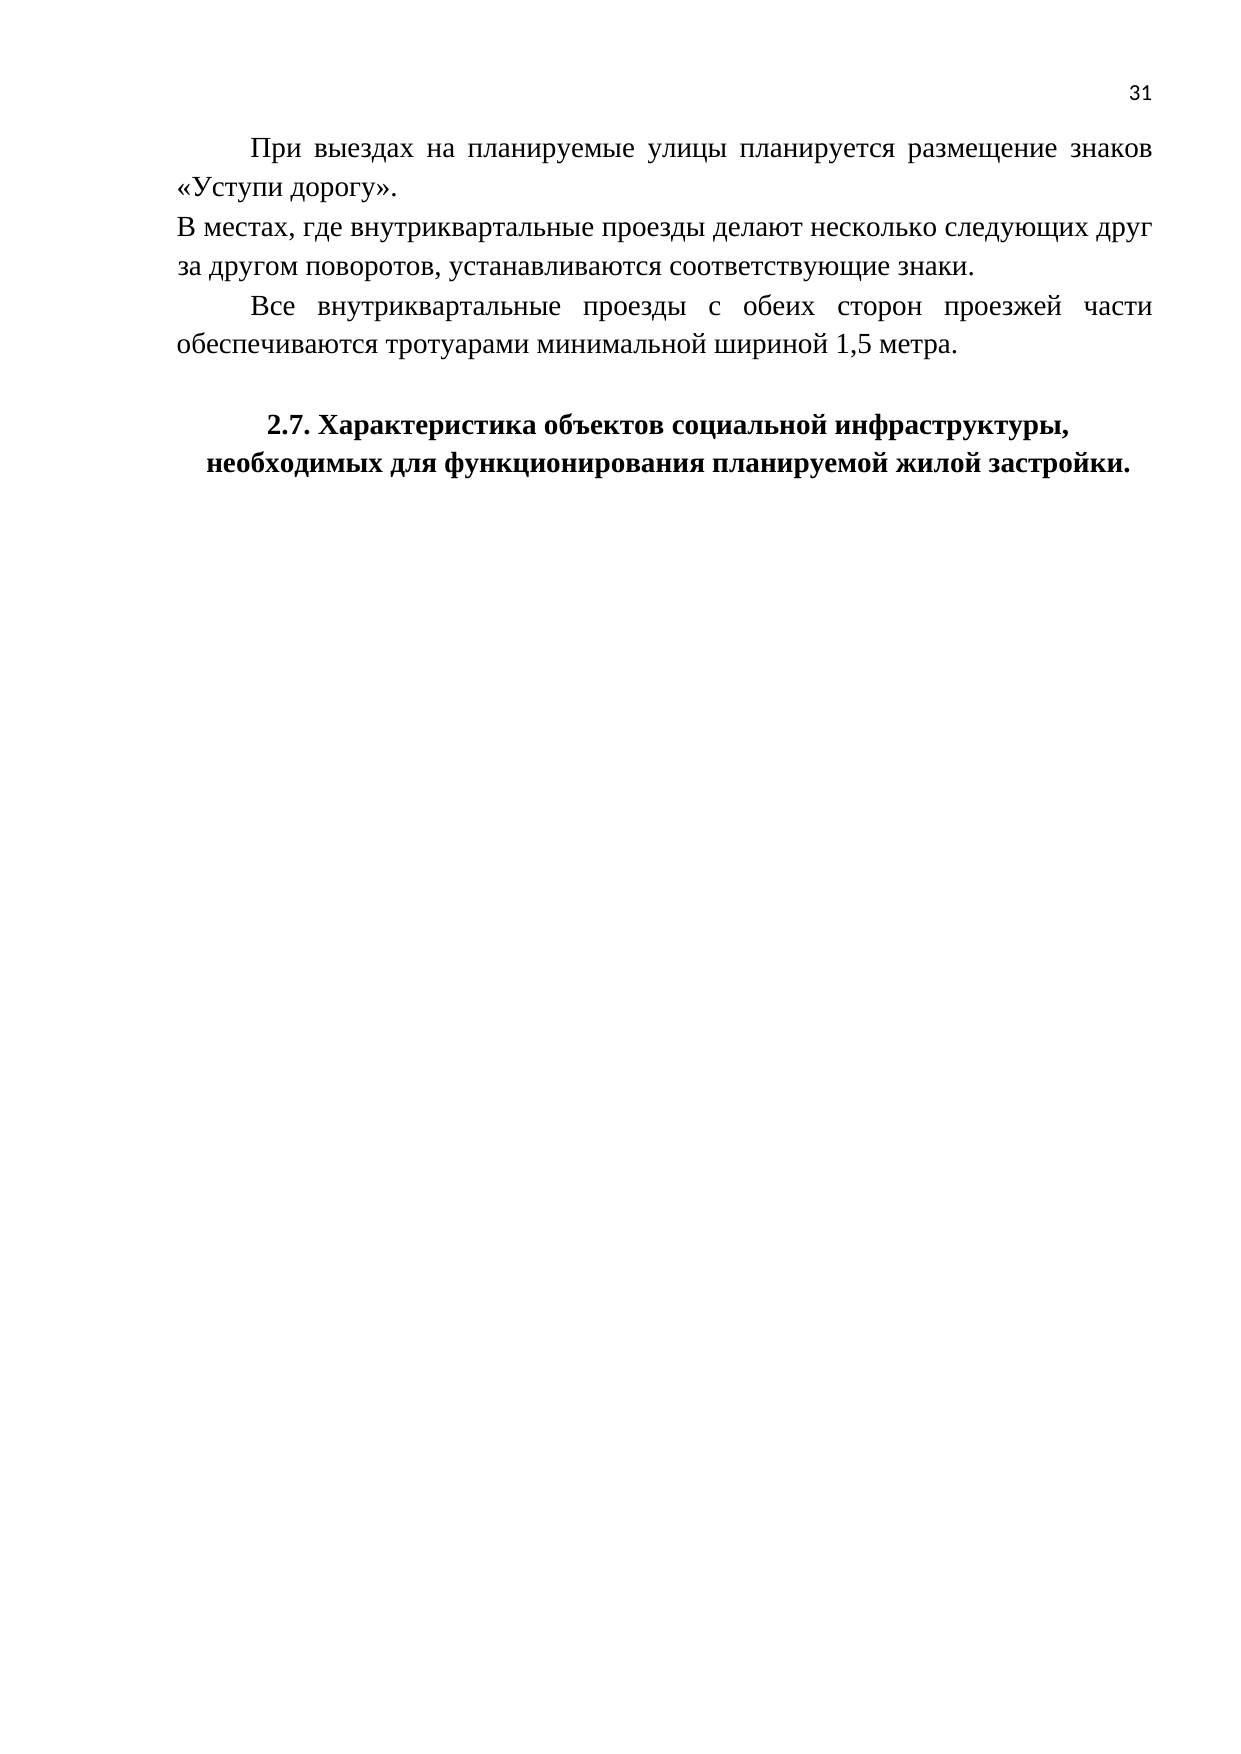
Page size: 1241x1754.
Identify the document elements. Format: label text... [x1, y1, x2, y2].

text В местах, где внутриквартальные проезды делают несколько следующих друг за другом поворотов, устанавливаются соответствующие знаки. [176, 209, 1153, 281]
text 2.7. Характеристика объектов социальной инфраструктуры, необходимых для функционирования планируемой жилой застройки. [181, 407, 1156, 479]
text Все внутриквартальные проезды с обеих сторон проезжей части обеспечиваются тротуарами минимальной шириной 1,5 метра. [176, 288, 1153, 360]
text При выездах на планируемые улицы планируется размещение знаков «Уступи дорогу». [176, 130, 1153, 203]
